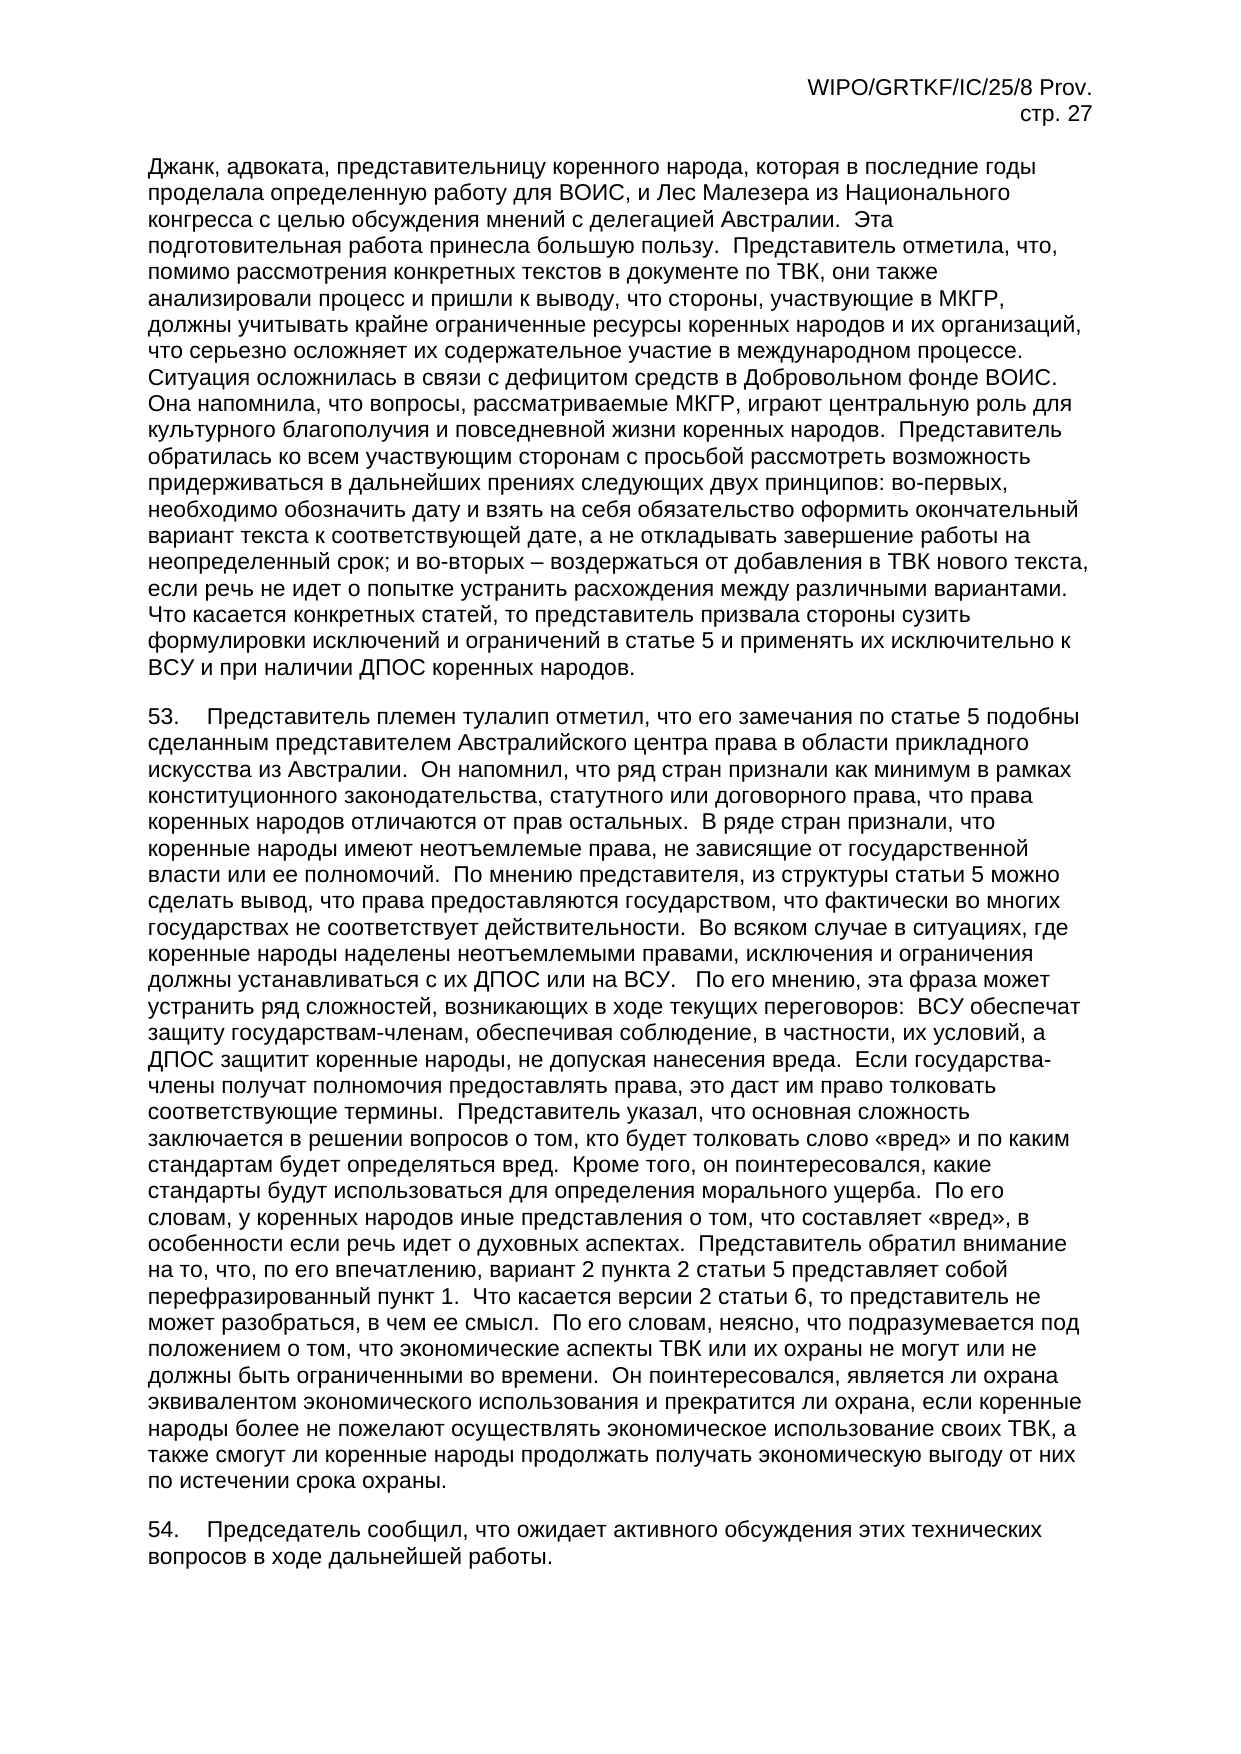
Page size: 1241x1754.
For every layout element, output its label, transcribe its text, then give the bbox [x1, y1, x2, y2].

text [148, 153, 1093, 680]
text Представитель племен тулалип отметил, что его замечания по статье 5 подобны сделанным представителем Австралийского центра права в области прикладного искусства из Австралии. Он напомнил, что ряд стран признали как минимум в рамках конституционного законодательства, статутного или договорного права, что права коренных народов отличаются от прав остальных. В ряде стран признали, что коренные народы имеют неотъемлемые права, не зависящие от государственной власти или ее полномочий. По мнению представителя, из структуры статьи 5 можно сделать вывод, что права предоставляются государством, что фактически во многих государствах не соответствует действительности. Во всяком случае в ситуациях, где коренные народы наделены неотъемлемыми правами, исключения и ограничения должны устанавливаться с их ДПОС или на ВСУ. По его мнению, эта фраза может устранить ряд сложностей, возникающих в ходе текущих переговоров: ВСУ обеспечат защиту государствам-членам, обеспечивая соблюдение, в частности, их условий, а ДПОС защитит коренные народы, не допуская нанесения вреда. Если государства-члены получат полномочия предоставлять права, это даст им право толковать соответствующие термины. Представитель указал, что основная сложность заключается в решении вопросов о том, кто будет толковать слово «вред» и по каким стандартам будет определяться вред. Кроме того, он поинтересовался, какие стандарты будут использоваться для определения морального ущерба. По его словам, у коренных народов иные представления о том, что составляет «вред», в особенности если речь идет о духовных аспектах. Представитель обратил внимание на то, что, по его впечатлению, вариант 2 пункта 2 статьи 5 представляет собой перефразированный пункт 1. Что касается версии 2 статьи 6, то представитель не может разобраться, в чем ее смысл. По его словам, неясно, что подразумевается под положением о том, что экономические аспекты ТВК или их охраны не могут или не должны быть ограниченными во времени. Он поинтересовался, является ли охрана эквивалентом экономического использования и прекратится ли охрана, если коренные народы более не пожелают осуществлять экономическое использование своих ТВК, а также смогут ли коренные народы продолжать получать экономическую выгоду от них по истечении срока охраны. [148, 703, 1093, 1493]
text Председатель сообщил, что ожидает активного обсуждения этих технических вопросов в ходе дальнейшей работы. [148, 1516, 1093, 1569]
